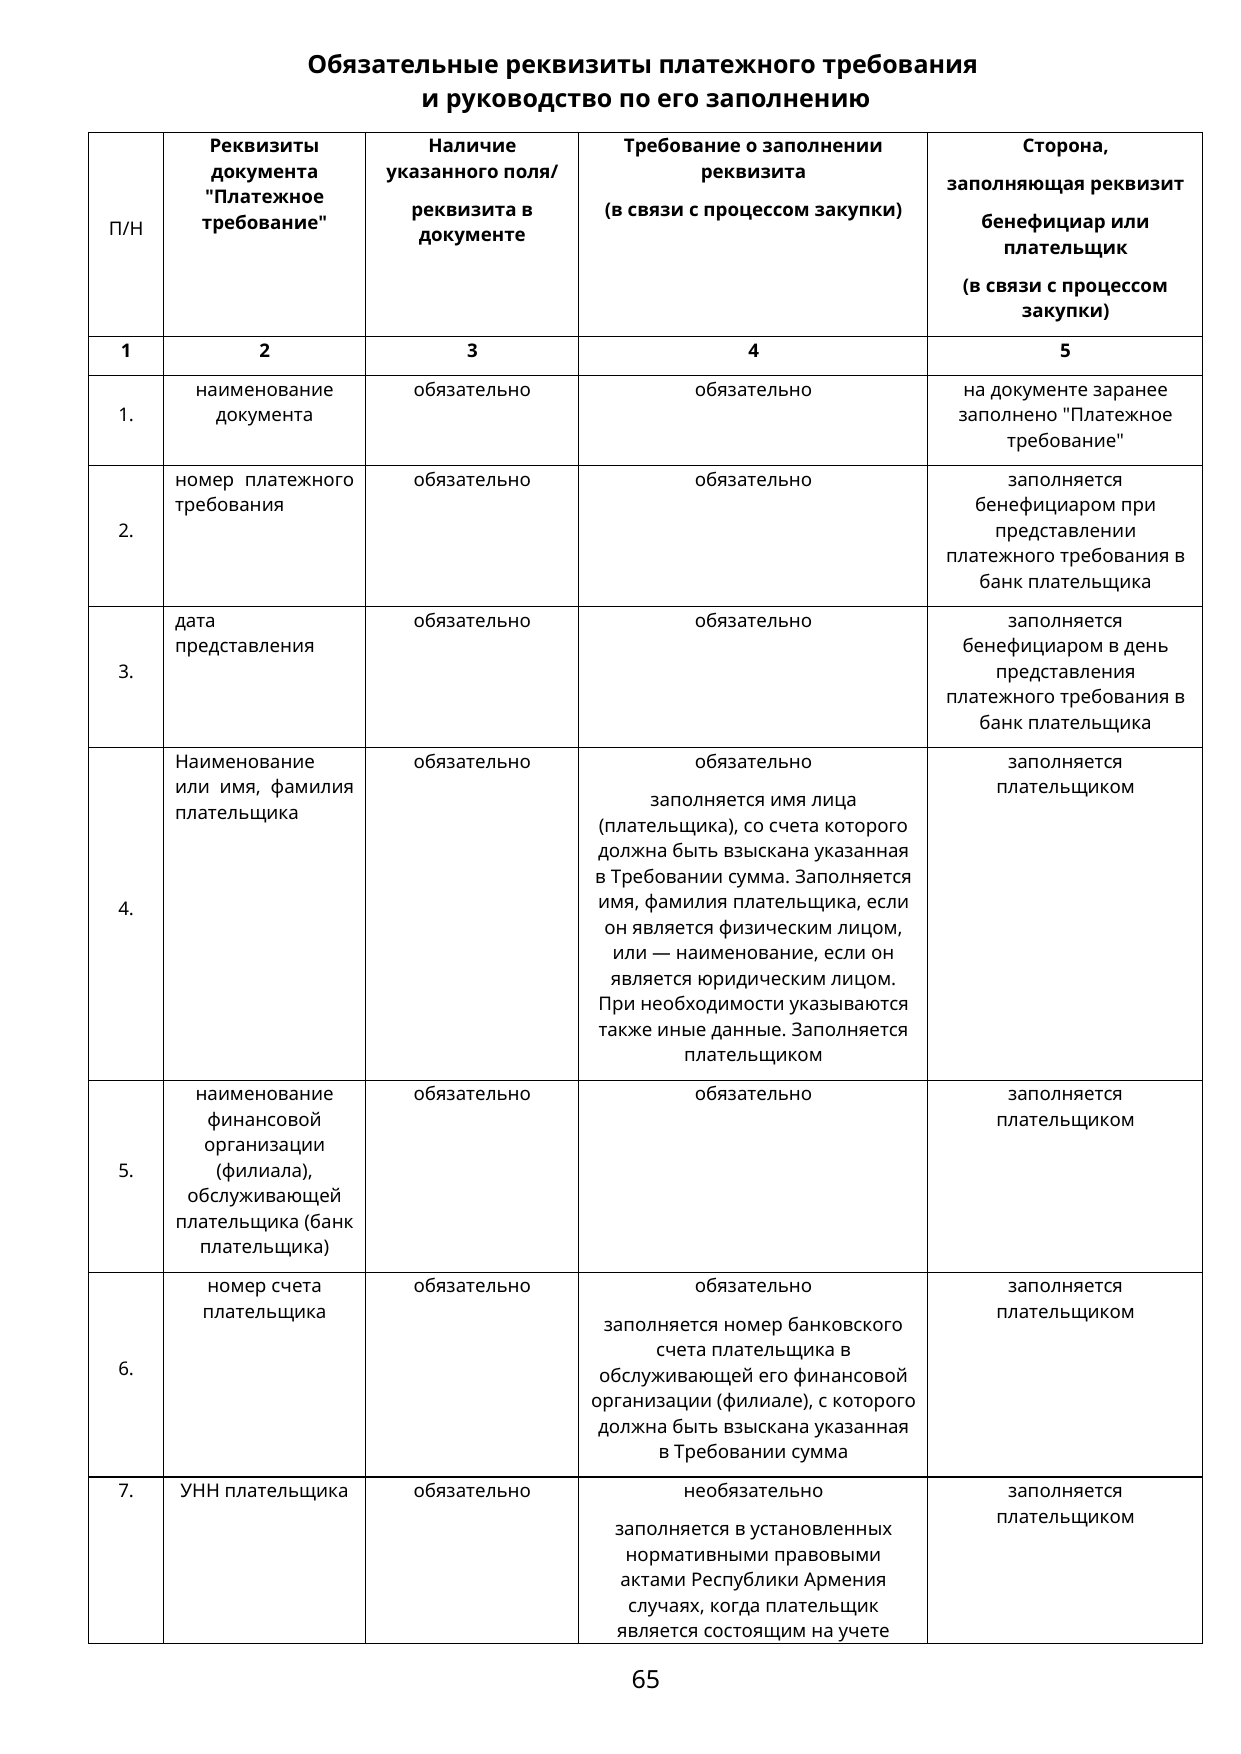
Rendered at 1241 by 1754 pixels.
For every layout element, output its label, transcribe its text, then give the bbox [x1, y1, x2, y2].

table_cell 7. [89, 1478, 163, 1643]
table_cell обязательно [579, 1081, 927, 1272]
table_cell обязательно [579, 607, 927, 747]
table_cell обязательно [366, 1081, 578, 1272]
table_cell обязательно заполняется имя лица (плательщика), со счета которого должна быть взыскана указанная в Требовании сумма. Заполняется имя, фамилия плательщика, если он является физическим лицом, или — наименование, если он является юридическим лицом. При необходимости указываются также иные данные. Заполняется плательщиком [579, 748, 927, 1079]
table_cell наименование финансовой организации (филиала), обслуживающей плательщика (банк плательщика) [164, 1081, 365, 1272]
table_cell 5. [89, 1081, 163, 1272]
table_cell обязательно [366, 466, 578, 606]
table_cell обязательно заполняется номер банковского счета плательщика в обслуживающей его финансовой организации (филиале), с которого должна быть взыскана указанная в Требовании сумма [579, 1273, 927, 1476]
table_cell 6. [89, 1273, 163, 1476]
table_cell 2. [89, 466, 163, 606]
table_cell номер платежного требования [164, 466, 365, 606]
table_cell дата представления [164, 607, 365, 747]
table_cell обязательно [579, 376, 927, 465]
table_header Требование о заполнении реквизита (в связи с процессом закупки) [579, 133, 927, 336]
table_cell заполняется плательщиком [928, 748, 1202, 1079]
table_cell номер счета плательщика [164, 1273, 365, 1476]
table_cell обязательно [366, 748, 578, 1079]
table_cell 1. [89, 376, 163, 465]
table_header Наличие указанного поля/ реквизита в документе [366, 133, 578, 336]
table_cell 1 [89, 337, 163, 375]
table_header Реквизиты документа "Платежное требование" [164, 133, 365, 336]
text Обязательные реквизиты платежного требования и руководство по его заполнению [207, 47, 1085, 115]
table_cell заполняется бенефициаром при представлении платежного требования в банк плательщика [928, 466, 1202, 606]
table_cell 2 [164, 337, 365, 375]
table_cell Наименование или имя, фамилия плательщика [164, 748, 365, 1079]
table_cell заполняется плательщиком [928, 1081, 1202, 1272]
table_cell на документе заранее заполнено "Платежное требование" [928, 376, 1202, 465]
table_cell обязательно [366, 607, 578, 747]
table_cell 3. [89, 607, 163, 747]
table_cell заполняется бенефициаром в день представления платежного требования в банк плательщика [928, 607, 1202, 747]
table_cell 3 [366, 337, 578, 375]
table_cell заполняется плательщиком [928, 1273, 1202, 1476]
table_cell УНН плательщика [164, 1478, 365, 1643]
table_cell 4 [579, 337, 927, 375]
table_cell наименование документа [164, 376, 365, 465]
table_cell обязательно [366, 376, 578, 465]
table_cell 5 [928, 337, 1202, 375]
table_cell обязательно [366, 1273, 578, 1476]
table_cell обязательно [366, 1478, 578, 1643]
table_header П/Н [89, 133, 163, 336]
table_cell заполняется плательщиком [928, 1478, 1202, 1643]
table_cell обязательно [579, 466, 927, 606]
table_cell 4. [89, 748, 163, 1079]
table_header Сторона, заполняющая реквизит бенефициар или плательщик (в связи с процессом закупки) [928, 133, 1202, 336]
